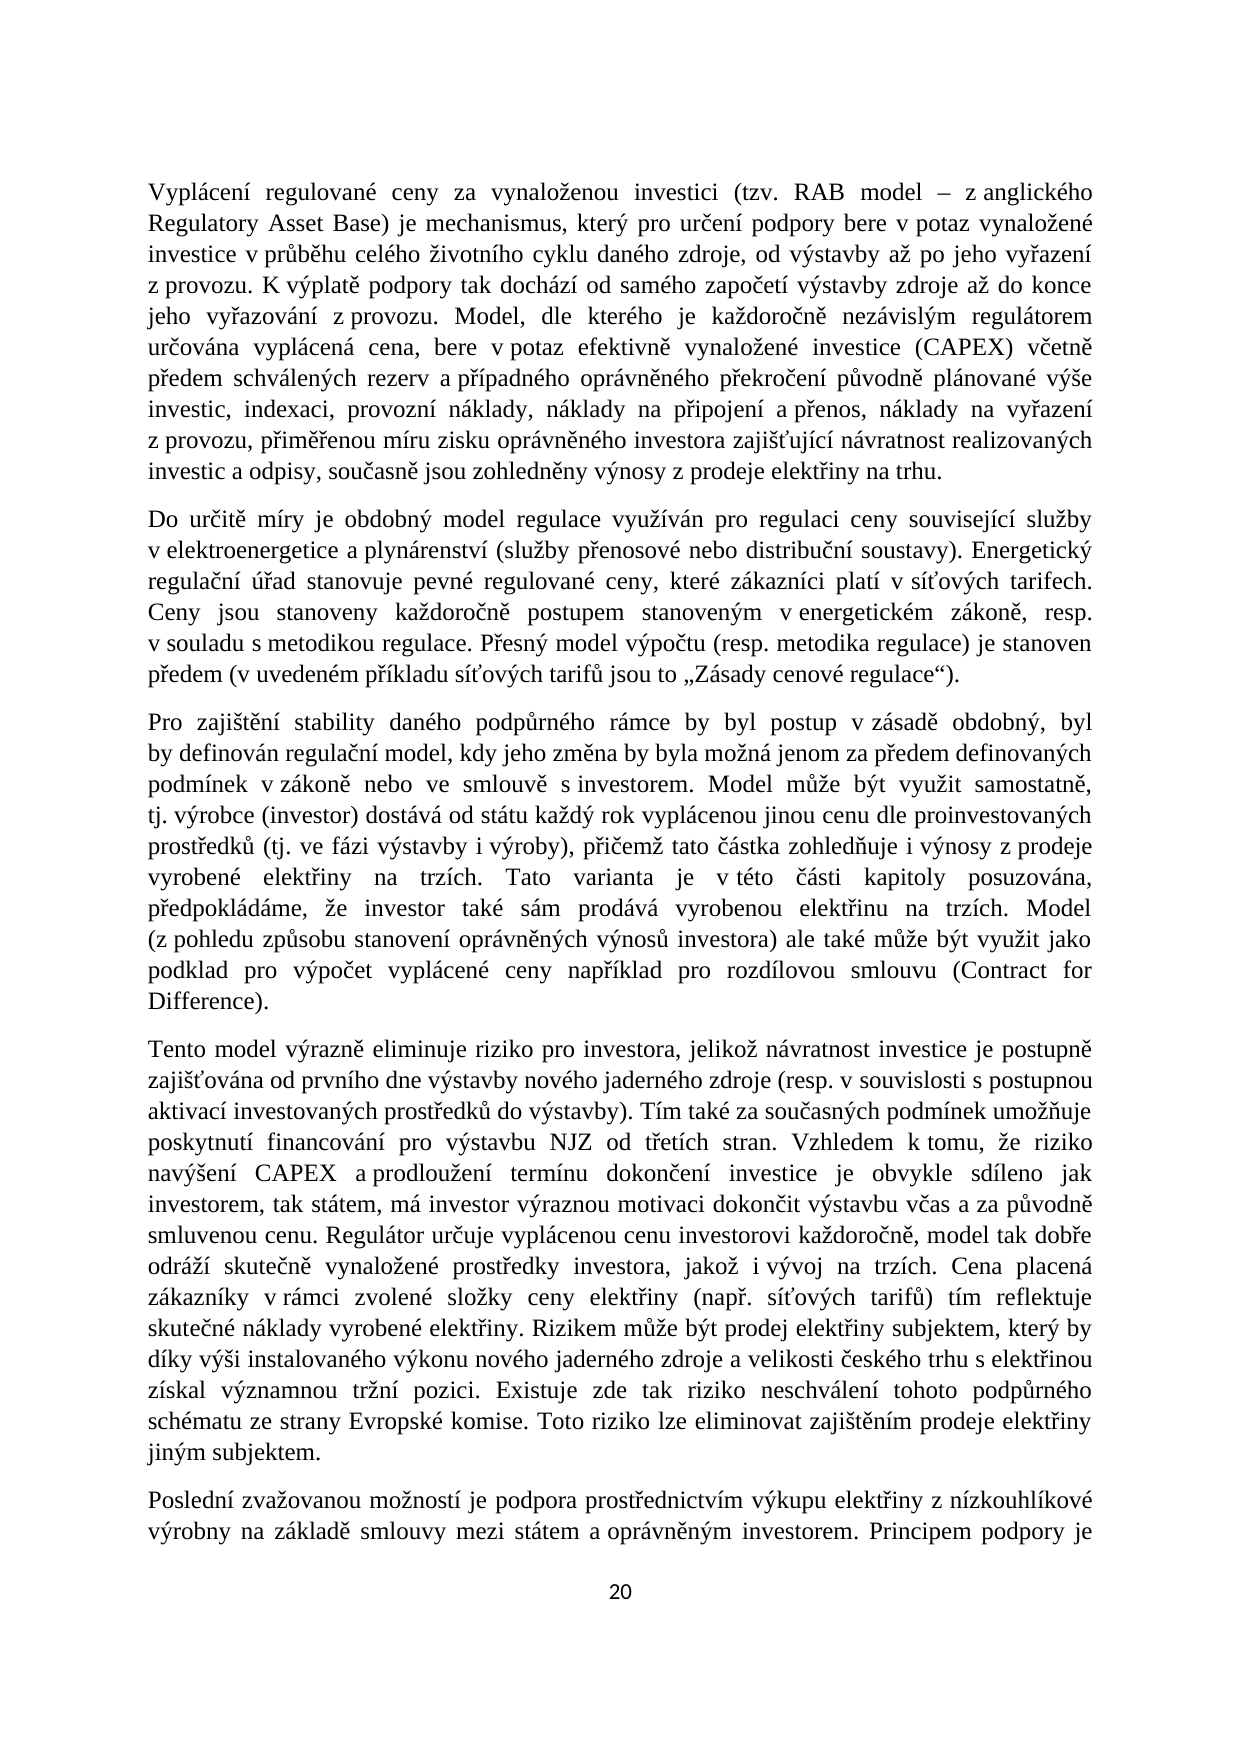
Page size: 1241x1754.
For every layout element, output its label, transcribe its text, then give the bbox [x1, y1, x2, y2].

text Do určitě míry je obdobný model regulace využíván pro regulaci ceny související služby v elektroenergetice a plynárenství (služby přenosové nebo distribuční soustavy). Energetický regulační úřad stanovuje pevné regulované ceny, které zákazníci platí v síťových tarifech. Ceny jsou stanoveny každoročně postupem stanoveným v energetickém zákoně, resp. v souladu s metodikou regulace. Přesný model výpočtu (resp. metodika regulace) je stanoven předem (v uvedeném příkladu síťových tarifů jsou to „Zásady cenové regulace“). [148, 504, 1093, 688]
text Pro zajištění stability daného podpůrného rámce by byl postup v zásadě obdobný, byl by definován regulační model, kdy jeho změna by byla možná jenom za předem definovaných podmínek v zákoně nebo ve smlouvě s investorem. Model může být využit samostatně, tj. výrobce (investor) dostává od státu každý rok vyplácenou jinou cenu dle proinvestovaných prostředků (tj. ve fázi výstavby i výroby), přičemž tato částka zohledňuje i výnosy z prodeje vyrobené elektřiny na trzích. Tato varianta je v této části kapitoly posuzována, předpokládáme, že investor také sám prodává vyrobenou elektřinu na trzích. Model (z pohledu způsobu stanovení oprávněných výnosů investora) ale také může být využit jako podklad pro výpočet vyplácené ceny například pro rozdílovou smlouvu (Contract for Difference). [148, 707, 1093, 1015]
text Tento model výrazně eliminuje riziko pro investora, jelikož návratnost investice je postupně zajišťována od prvního dne výstavby nového jaderného zdroje (resp. v souvislosti s postupnou aktivací investovaných prostředků do výstavby). Tím také za současných podmínek umožňuje poskytnutí financování pro výstavbu NJZ od třetích stran. Vzhledem k tomu, že riziko navýšení CAPEX a prodloužení termínu dokončení investice je obvykle sdíleno jak investorem, tak státem, má investor výraznou motivaci dokončit výstavbu včas a za původně smluvenou cenu. Regulátor určuje vyplácenou cenu investorovi každoročně, model tak dobře odráží skutečně vynaložené prostředky investora, jakož i vývoj na trzích. Cena placená zákazníky v rámci zvolené složky ceny elektřiny (např. síťových tarifů) tím reflektuje skutečné náklady vyrobené elektřiny. Rizikem může být prodej elektřiny subjektem, který by díky výši instalovaného výkonu nového jaderného zdroje a velikosti českého trhu s elektřinou získal významnou tržní pozici. Existuje zde tak riziko neschválení tohoto podpůrného schématu ze strany Evropské komise. Toto riziko lze eliminovat zajištěním prodeje elektřiny jiným subjektem. [148, 1034, 1093, 1466]
text Vyplácení regulované ceny za vynaloženou investici (tzv. RAB model – z anglického Regulatory Asset Base) je mechanismus, který pro určení podpory bere v potaz vynaložené investice v průběhu celého životního cyklu daného zdroje, od výstavby až po jeho vyřazení z provozu. K výplatě podpory tak dochází od samého započetí výstavby zdroje až do konce jeho vyřazování z provozu. Model, dle kterého je každoročně nezávislým regulátorem určována vyplácená cena, bere v potaz efektivně vynaložené investice (CAPEX) včetně předem schválených rezerv a případného oprávněného překročení původně plánované výše investic, indexaci, provozní náklady, náklady na připojení a přenos, náklady na vyřazení z provozu, přiměřenou míru zisku oprávněného investora zajišťující návratnost realizovaných investic a odpisy, současně jsou zohledněny výnosy z prodeje elektřiny na trhu. [148, 177, 1093, 485]
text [148, 1485, 1093, 1545]
